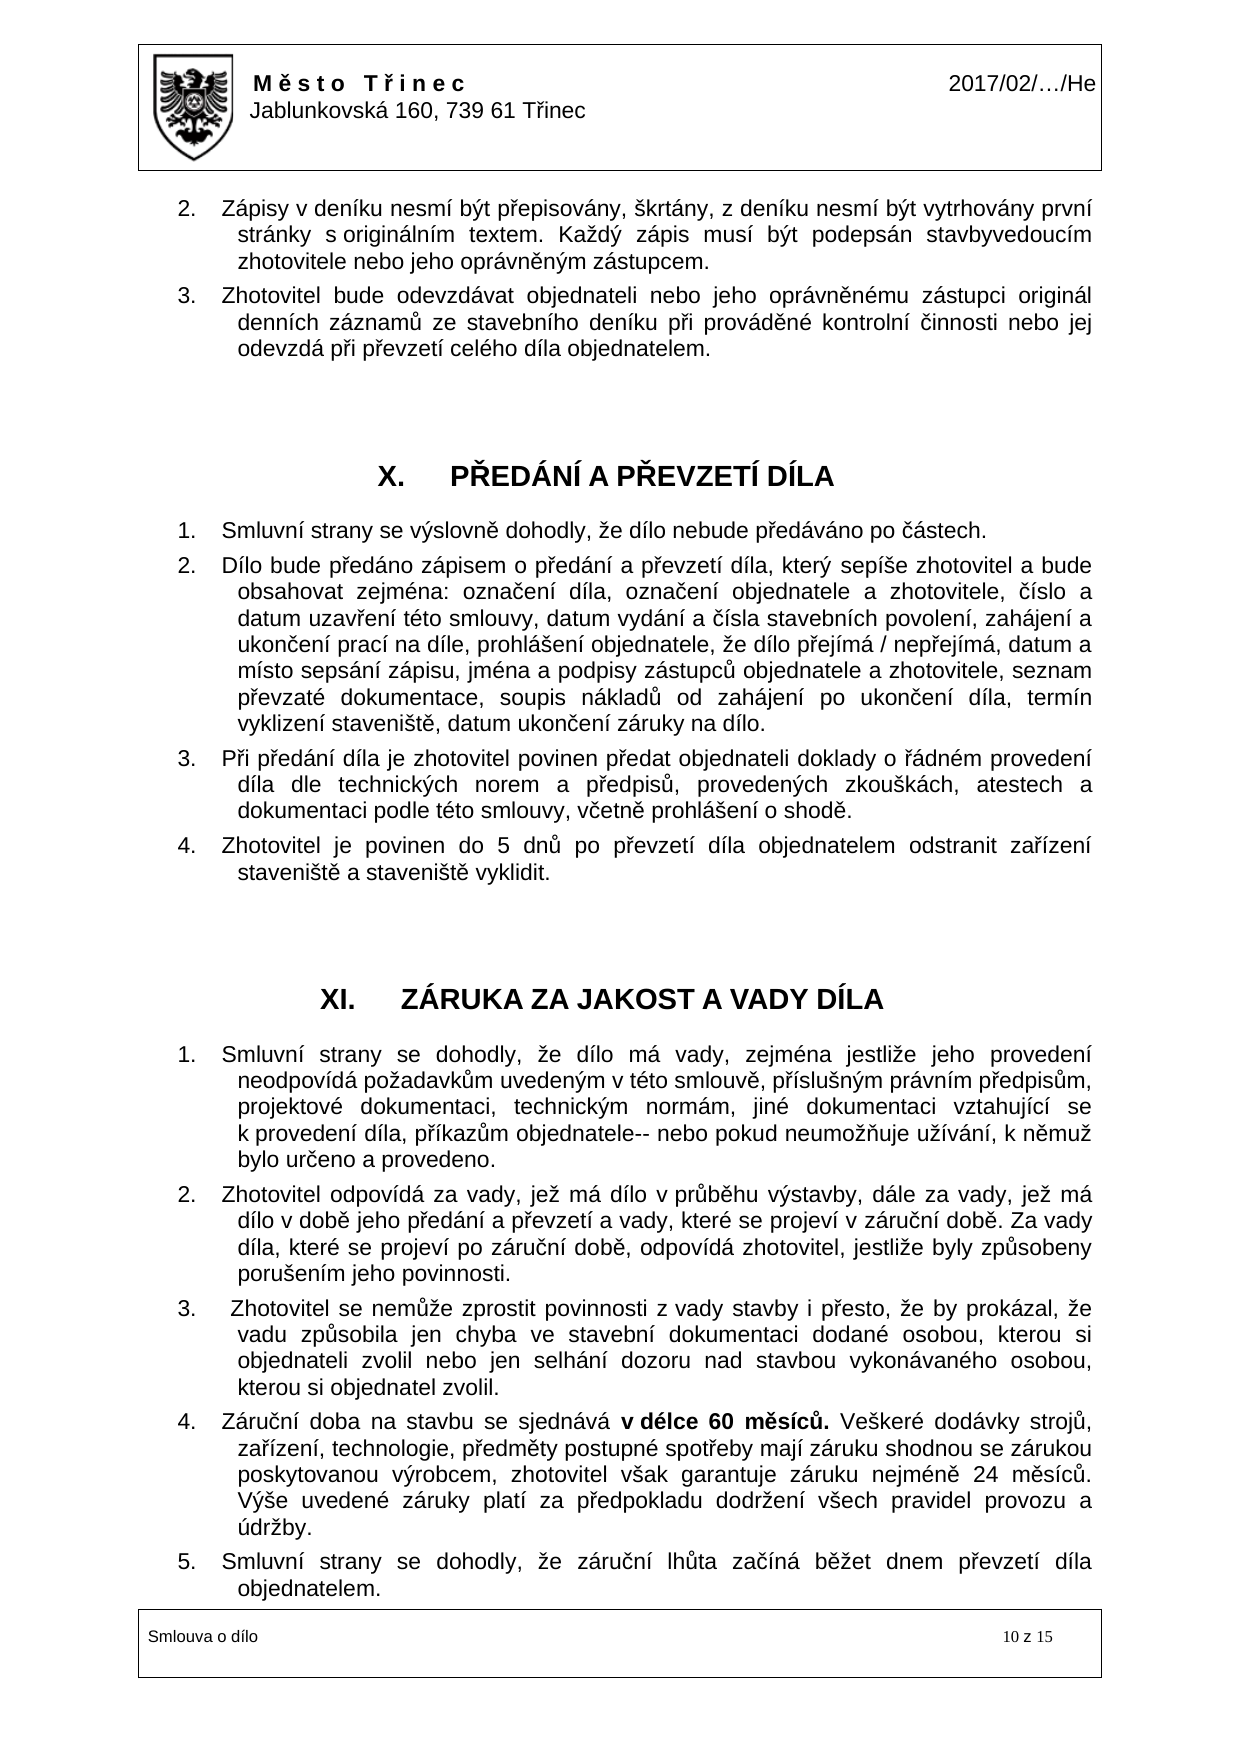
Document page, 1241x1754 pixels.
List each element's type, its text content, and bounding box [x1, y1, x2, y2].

subtitle PŘEDÁNÍ A PŘEVZETÍ DÍLA [148, 459, 1093, 492]
subtitle 4. Záruční doba na stavbu se sjednává v délce 60 měsíců. Veškeré dodávky strojů, zařízení, technologie, předměty postupné spotřeby mají záruku shodnou se zárukou poskytovanou výrobcem, zhotovitel však garantuje záruku nejméně 24 měsíců. Výše uvedené záruky platí za předpokladu dodržení všech pravidel provozu a údržby. [177, 1408, 1093, 1540]
subtitle ZÁRUKA ZA JAKOST A VADY DÍLA [148, 982, 1093, 1016]
subtitle 3. Zhotovitel bude odevzdávat objednateli nebo jeho oprávněnému zástupci originál denních záznamů ze stavebního deníku při prováděné kontrolní činnosti nebo jej odevzdá při převzetí celého díla objednatelem. [177, 282, 1093, 362]
subtitle 1. Smluvní strany se výslovně dohodly, že dílo nebude předáváno po částech. [177, 517, 1093, 544]
subtitle 2. Dílo bude předáno zápisem o předání a převzetí díla, který sepíše zhotovitel a bude obsahovat zejména: označení díla, označení objednatele a zhotovitele, číslo a datum uzavření této smlouvy, datum vydání a čísla stavebních povolení, zahájení a ukončení prací na díle, prohlášení objednatele, že dílo přejímá / nepřejímá, datum a místo sepsání zápisu, jména a podpisy zástupců objednatele a zhotovitele, seznam převzaté dokumentace, soupis nákladů od zahájení po ukončení díla, termín vyklizení staveniště, datum ukončení záruky na dílo. [177, 552, 1093, 736]
subtitle 3. Při předání díla je zhotovitel povinen předat objednateli doklady o řádném provedení díla dle technických norem a předpisů, provedených zkouškách, atestech a dokumentaci podle této smlouvy, včetně prohlášení o shodě. [177, 745, 1093, 824]
subtitle 1. Smluvní strany se dohodly, že dílo má vady, zejména jestliže jeho provedení neodpovídá požadavkům uvedeným v této smlouvě, příslušným právním předpisům, projektové dokumentaci, technickým normám, jiné dokumentaci vztahující se k provedení díla, příkazům objednatele-- nebo pokud neumožňuje užívání, k němuž bylo určeno a provedeno. [177, 1041, 1093, 1172]
subtitle 4. Zhotovitel je povinen do 5 dnů po převzetí díla objednatelem odstranit zařízení staveniště a staveniště vyklidit. [177, 832, 1093, 885]
subtitle 2. Zápisy v deníku nesmí být přepisovány, škrtány, z deníku nesmí být vytrhovány první stránky s originálním textem. Každý zápis musí být podepsán stavbyvedoucím zhotovitele nebo jeho oprávněným zástupcem. [177, 195, 1093, 274]
subtitle 2. Zhotovitel odpovídá za vady, jež má dílo v průběhu výstavby, dále za vady, jež má dílo v době jeho předání a převzetí a vady, které se projeví v záruční době. Za vady díla, které se projeví po záruční době, odpovídá zhotovitel, jestliže byly způsobeny porušením jeho povinnosti. [177, 1181, 1093, 1286]
subtitle 3. Zhotovitel se nemůže zprostit povinnosti z vady stavby i přesto, že by prokázal, že vadu způsobila jen chyba ve stavební dokumentaci dodané osobou, kterou si objednateli zvolil nebo jen selhání dozoru nad stavbou vykonávaného osobou, kterou si objednatel zvolil. [177, 1294, 1093, 1400]
subtitle 5. Smluvní strany se dohodly, že záruční lhůta začíná běžet dnem převzetí díla objednatelem. [177, 1548, 1093, 1601]
